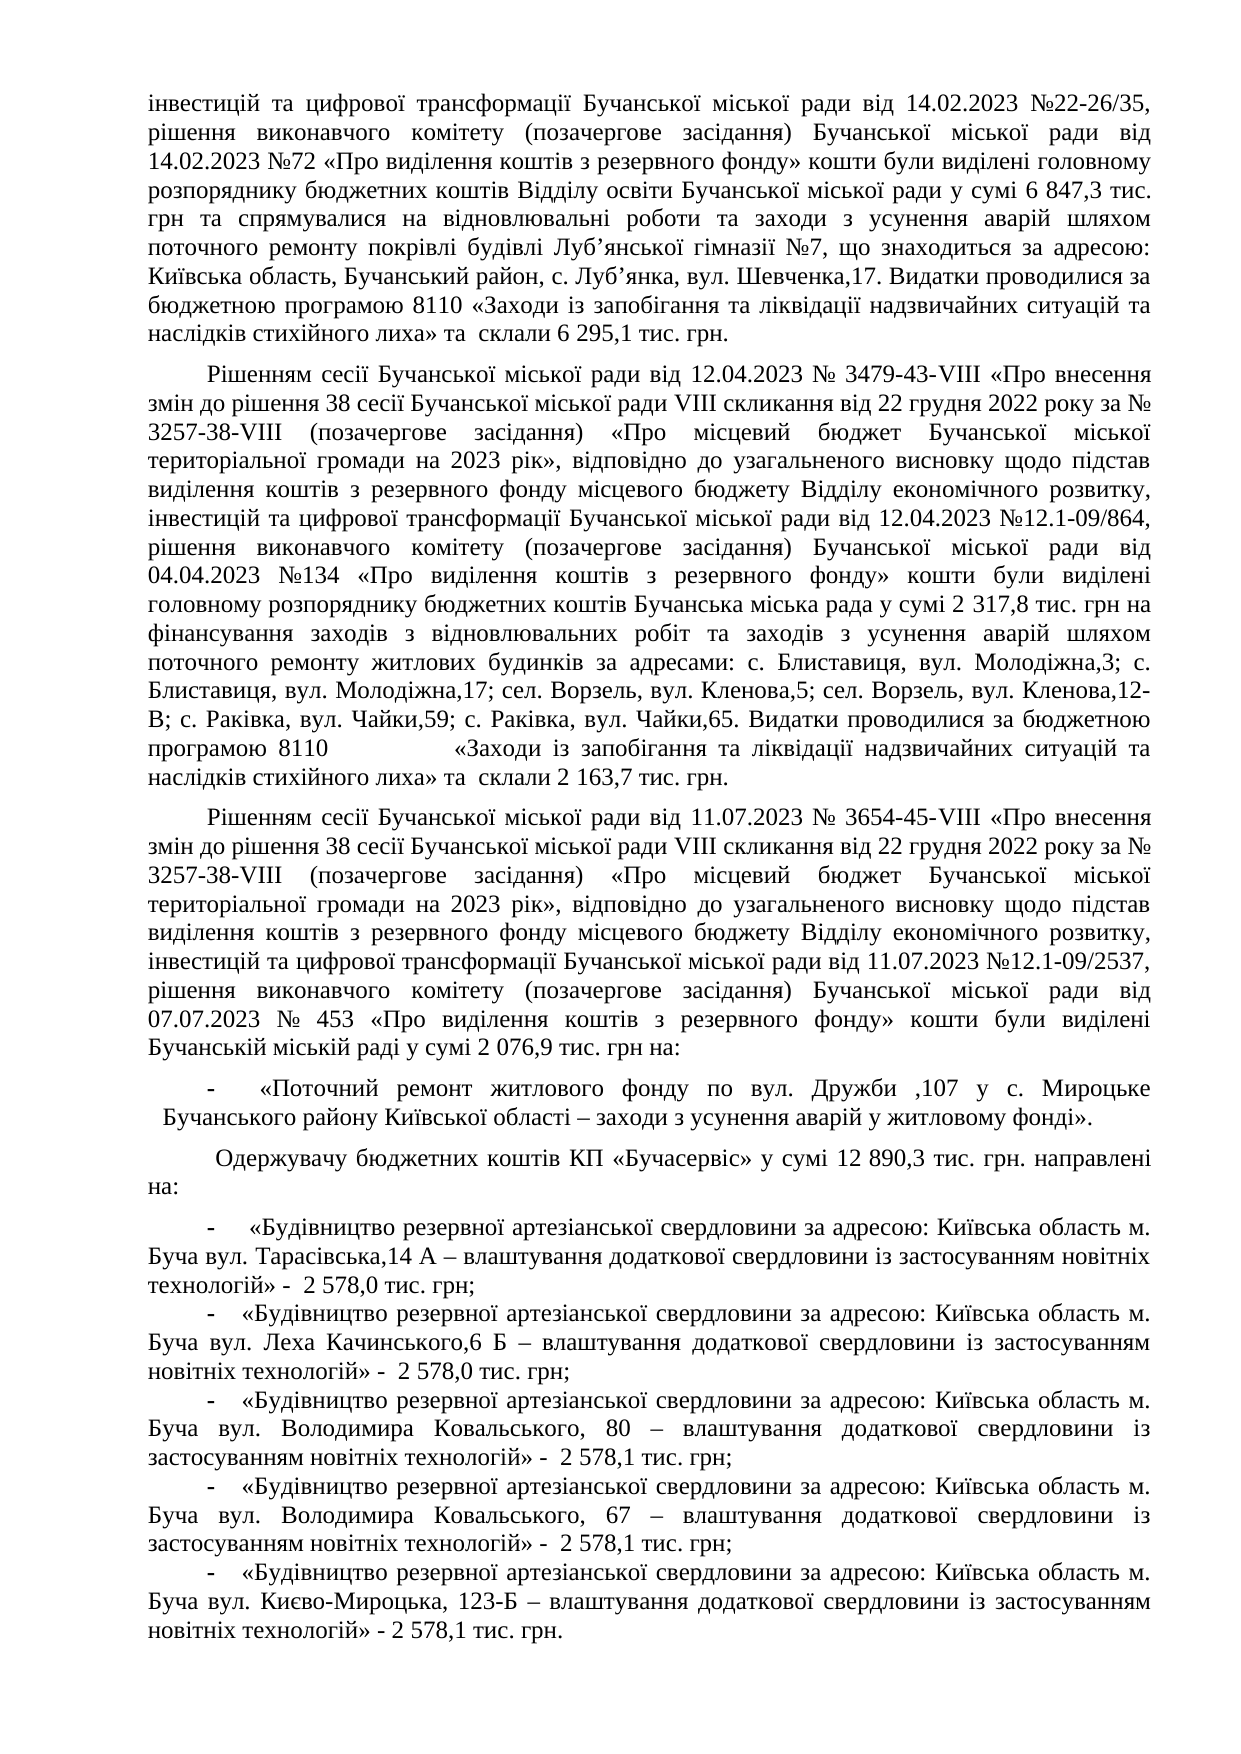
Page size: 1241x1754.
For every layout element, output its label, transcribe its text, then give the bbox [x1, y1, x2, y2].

text Одержувачу бюджетних коштів КП «Бучасервіс» у сумі 12 890,3 тис. грн. направлені на: [148, 1143, 1152, 1200]
text Рішенням сесії Бучанської міської ради від 12.04.2023 № 3479-43-VIII «Про внесення змін до рішення 38 сесії Бучанської міської ради VIII скликання від 22 грудня 2022 року за № 3257-38-VIII (позачергове засідання) «Про місцевий бюджет Бучанської міської територіальної громади на 2023 рік», відповідно до узагальненого висновку щодо підстав виділення коштів з резервного фонду місцевого бюджету Відділу економічного розвитку, інвестицій та цифрової трансформації Бучанської міської ради від 12.04.2023 №12.1-09/864, рішення виконавчого комітету (позачергове засідання) Бучанської міської ради від 04.04.2023 №134 «Про виділення коштів з резервного фонду» кошти були виділені головному розпоряднику бюджетних коштів Бучанська міська рада у сумі 2 317,8 тис. грн на фінансування заходів з відновлювальних робіт та заходів з усунення аварій шляхом поточного ремонту житлових будинків за адресами: с. Блиставиця, вул. Молодіжна,3; с. Блиставиця, вул. Молодіжна,17; сел. Ворзель, вул. Кленова,5; сел. Ворзель, вул. Кленова,12-В; с. Раківка, вул. Чайки,59; с. Раківка, вул. Чайки,65. Видатки проводилися за бюджетною програмою 8110 «Заходи із запобігання та ліквідації надзвичайних ситуацій та наслідків стихійного лиха» та склали 2 163,7 тис. грн. [148, 359, 1152, 791]
list «Будівництво резервної артезіанської свердловини за адресою: Київська область м. Буча вул. Володимира Ковальського, 80 – влаштування додаткової свердловини із застосуванням новітніх технологій» - 2 578,1 тис. грн; [148, 1385, 1152, 1471]
list «Будівництво резервної артезіанської свердловини за адресою: Київська область м. Буча вул. Тарасівська,14 А – влаштування додаткової свердловини із застосуванням новітніх технологій» - 2 578,0 тис. грн; [148, 1212, 1152, 1298]
list «Будівництво резервної артезіанської свердловини за адресою: Київська область м. Буча вул. Леха Качинського,6 Б – влаштування додаткової свердловини із застосуванням новітніх технологій» - 2 578,0 тис. грн; [148, 1298, 1152, 1385]
list «Будівництво резервної артезіанської свердловини за адресою: Київська область м. Буча вул. Володимира Ковальського, 67 – влаштування додаткової свердловини із застосуванням новітніх технологій» - 2 578,1 тис. грн; [148, 1471, 1152, 1557]
list «Будівництво резервної артезіанської свердловини за адресою: Київська область м. Буча вул. Києво-Мироцька, 123-Б – влаштування додаткової свердловини із застосуванням новітніх технологій» - 2 578,1 тис. грн. [148, 1557, 1152, 1643]
list «Поточний ремонт житлового фонду по вул. Дружби ,107 у с. Мироцьке Бучанського району Київської області – заходи з усунення аварій у житловому фонді». [162, 1073, 1152, 1131]
text Рішенням сесії Бучанської міської ради від 11.07.2023 № 3654-45-VIII «Про внесення змін до рішення 38 сесії Бучанської міської ради VIII скликання від 22 грудня 2022 року за № 3257-38-VIII (позачергове засідання) «Про місцевий бюджет Бучанської міської територіальної громади на 2023 рік», відповідно до узагальненого висновку щодо підстав виділення коштів з резервного фонду місцевого бюджету Відділу економічного розвитку, інвестицій та цифрової трансформації Бучанської міської ради від 11.07.2023 №12.1-09/2537, рішення виконавчого комітету (позачергове засідання) Бучанської міської ради від 07.07.2023 № 453 «Про виділення коштів з резервного фонду» кошти були виділені Бучанській міській раді у сумі 2 076,9 тис. грн на: [148, 802, 1152, 1061]
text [148, 88, 1152, 347]
